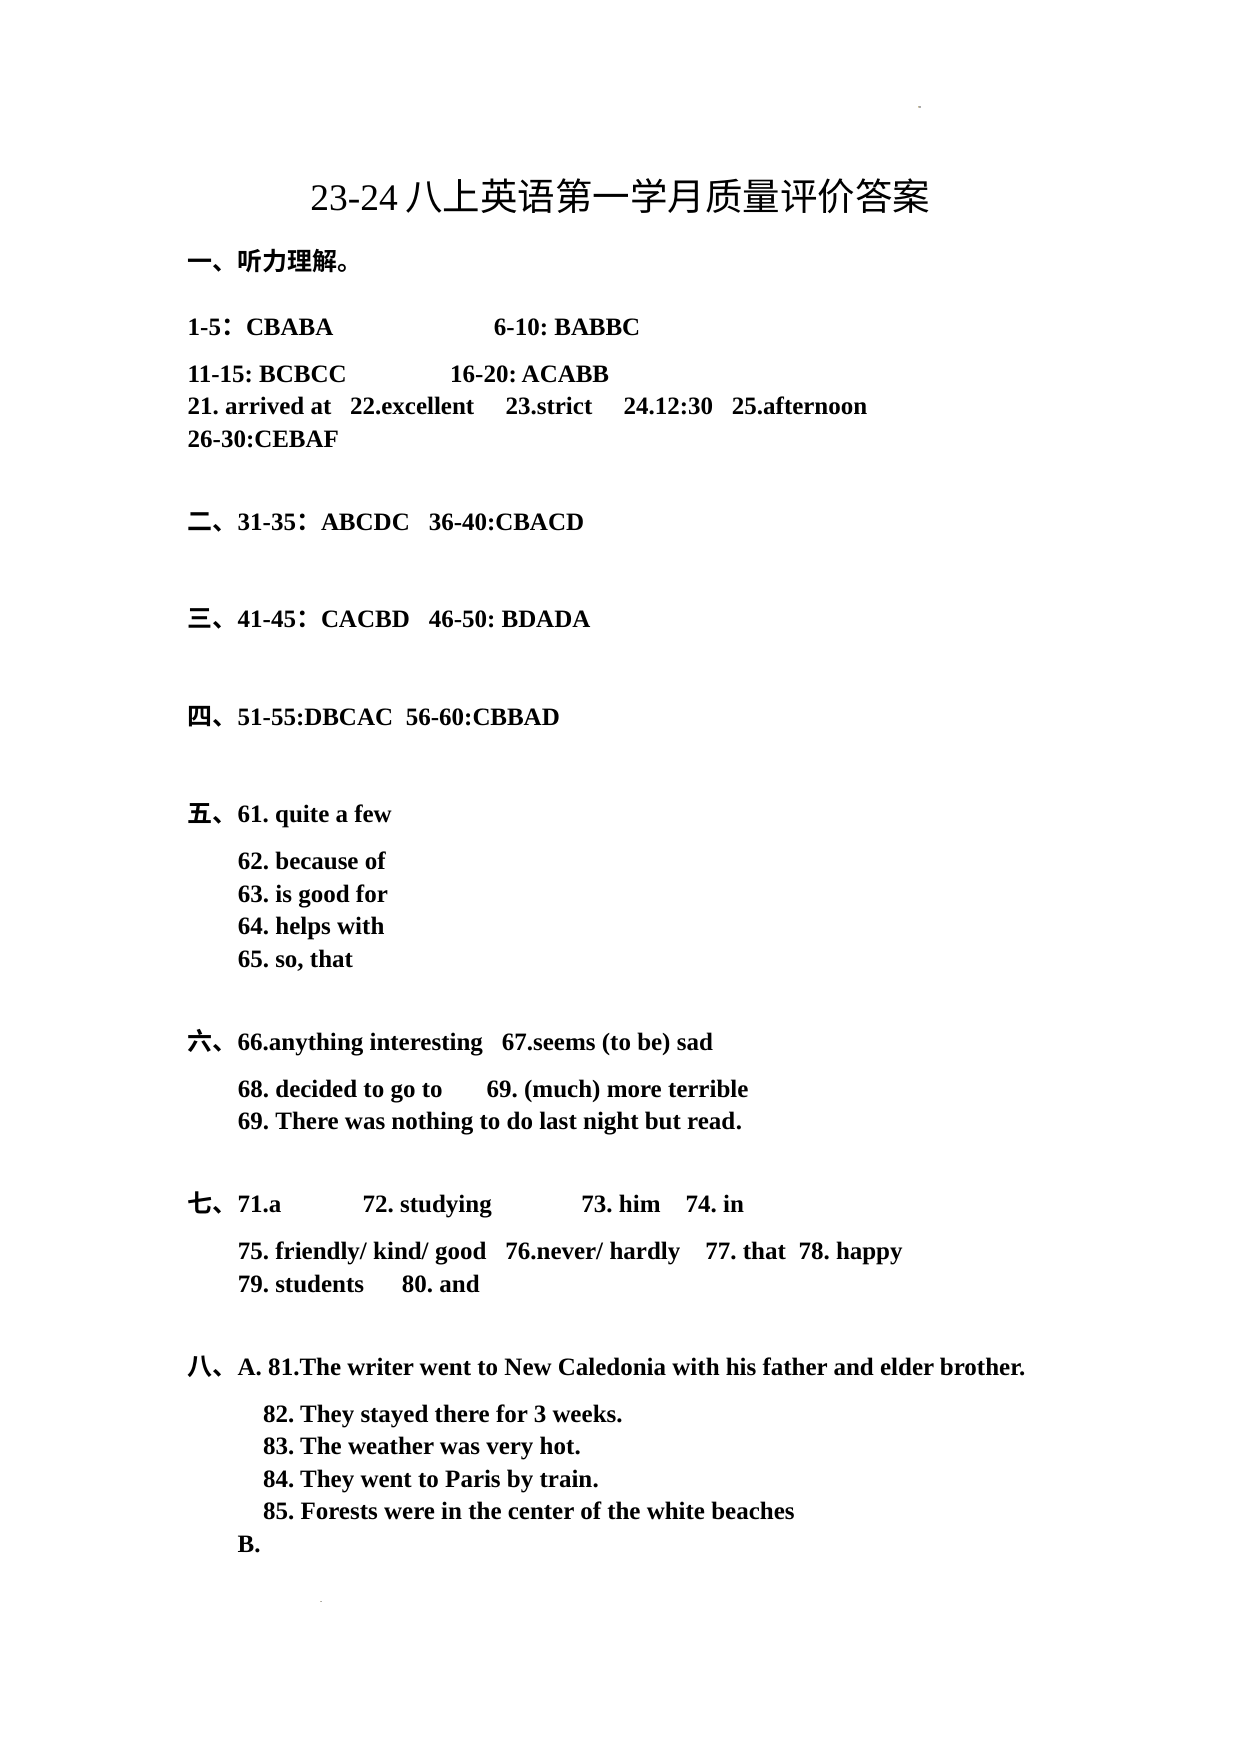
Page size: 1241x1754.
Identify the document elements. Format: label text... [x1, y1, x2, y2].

list arrived at 22.excellent 23.strict 24.12:30 25.afternoon [187, 389, 1053, 422]
list is good for [187, 877, 1053, 909]
list 五、61. quite a few [187, 779, 1053, 844]
text 四、51-55:DBCAC 56-60:CBBAD [187, 682, 1053, 747]
text 八、A. 81.The writer went to New Caledonia with his father and elder brother. [187, 1332, 1053, 1397]
list decided to go to 69. (much) more terrible [187, 1072, 1053, 1104]
list so, that [187, 942, 1053, 974]
text 83. The weather was very hot. [187, 1429, 1053, 1462]
list because of [187, 844, 1053, 877]
text 23-24八上英语第一学月质量评价答案 [187, 162, 1053, 227]
list friendly/ kind/ good 76.never/ hardly 77. that 78. happy [187, 1234, 1053, 1267]
text 82. They stayed there for 3 weeks. [187, 1397, 1053, 1429]
list helps with [187, 909, 1053, 942]
text 三、41-45：CACBD 46-50: BDADA [187, 584, 1053, 649]
list students 80. and [187, 1267, 1053, 1299]
text 七、71.a 72. studying 73. him 74. in [187, 1169, 1053, 1234]
list 1-5：CBABA 6-10: BABBC [187, 292, 1053, 357]
list 一、听力理解。 [187, 227, 1053, 292]
text 85. Forests were in the center of the white beaches [187, 1494, 1053, 1527]
list There was nothing to do last night but read. [187, 1104, 1053, 1137]
text 六、66.anything interesting 67.seems (to be) sad [187, 1007, 1053, 1072]
text 二、31-35：ABCDC 36-40:CBACD [187, 487, 1053, 552]
text B. [187, 1527, 1053, 1559]
list 26-30:CEBAF [187, 422, 1053, 454]
text 84. They went to Paris by train. [187, 1462, 1053, 1494]
list 11-15: BCBCC 16-20: ACABB [187, 357, 1053, 389]
